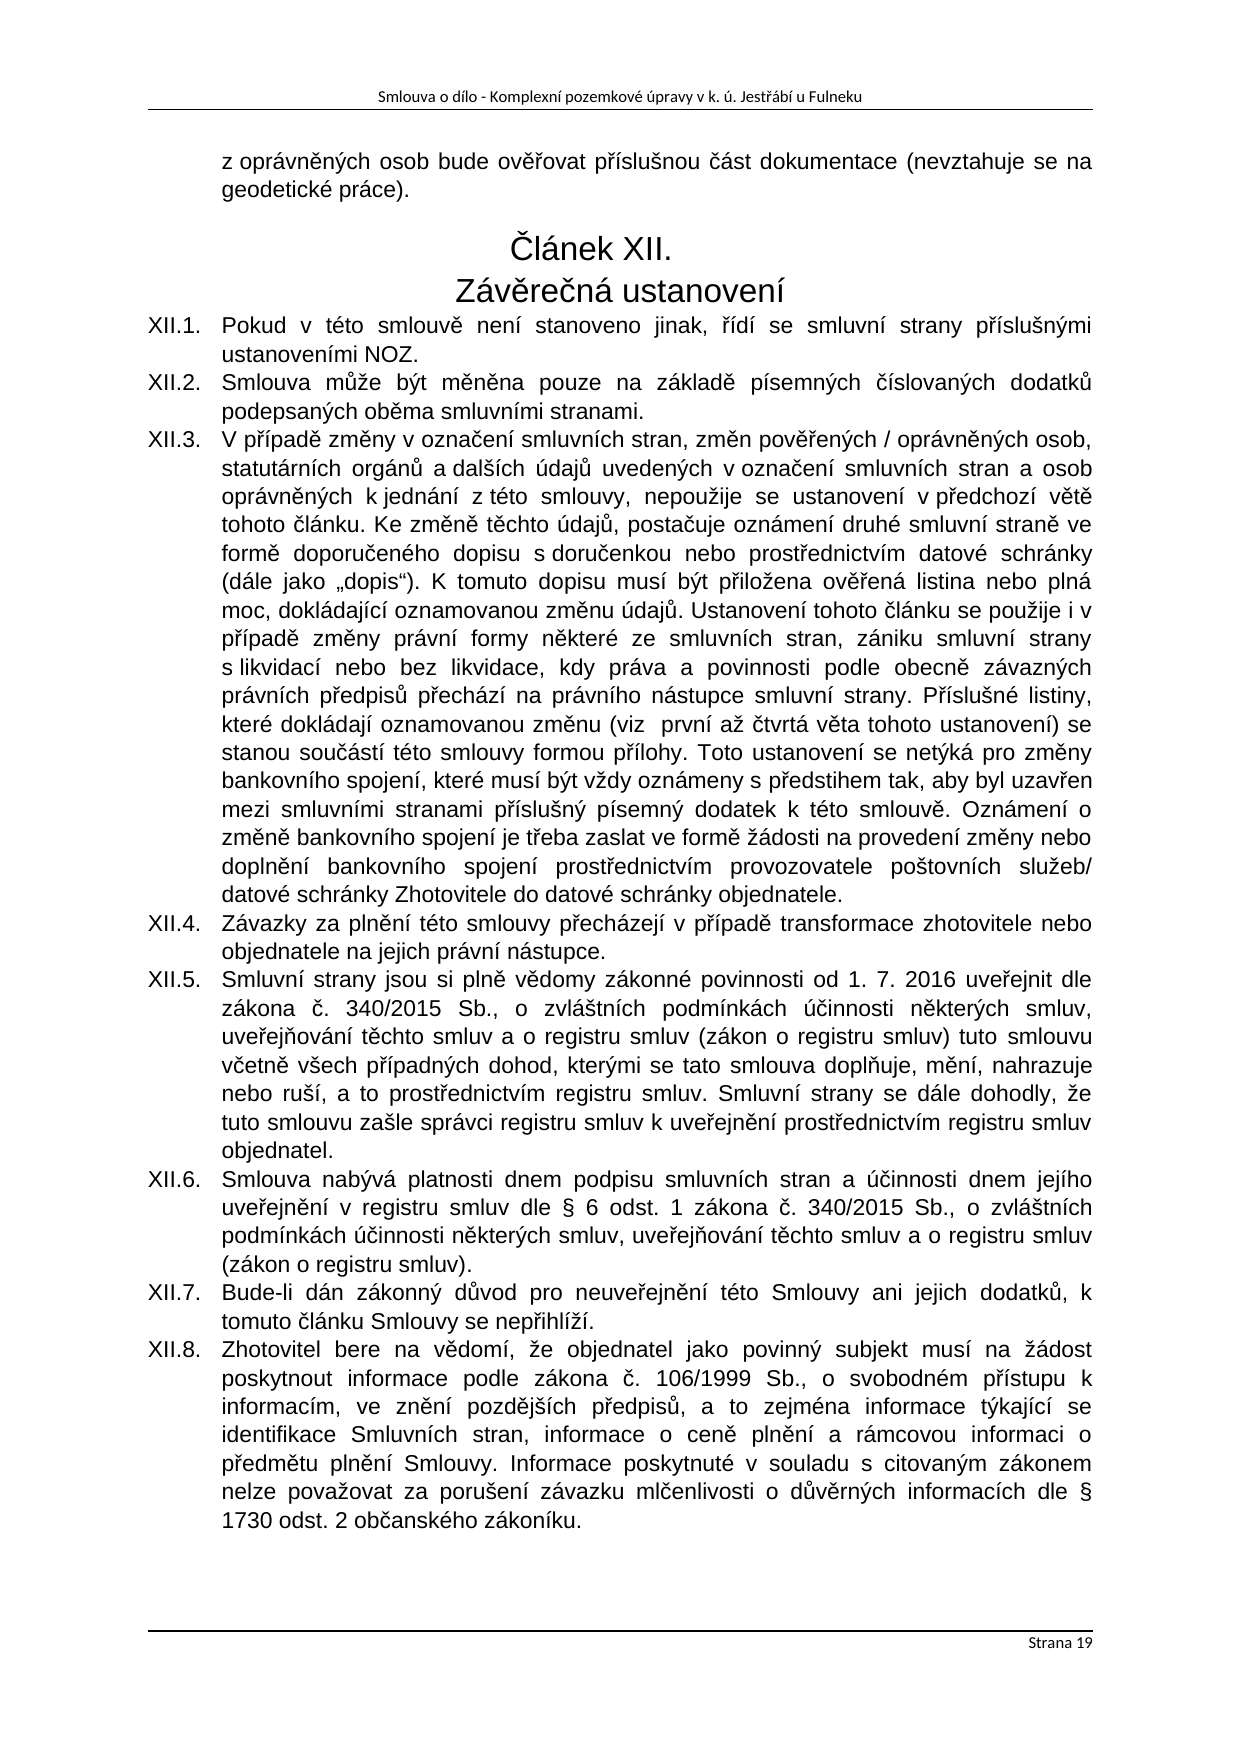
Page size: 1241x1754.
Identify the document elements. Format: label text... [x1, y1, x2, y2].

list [148, 148, 1093, 202]
subtitle Závěrečná ustanovení [148, 229, 1093, 309]
list Zhotovitel bere na vědomí, že objednatel jako povinný subjekt musí na žádost poskytnout informace podle zákona č. 106/1999 Sb., o svobodném přístupu k informacím, ve znění pozdějších předpisů, a to zejména informace týkající se identifikace Smluvních stran, informace o ceně plnění a rámcovou informaci o předmětu plnění Smlouvy. Informace poskytnuté v souladu s citovaným zákonem nelze považovat za porušení závazku mlčenlivosti o důvěrných informacích dle § 1730 odst. 2 občanského zákoníku. [148, 1336, 1093, 1533]
list Bude-li dán zákonný důvod pro neuveřejnění této Smlouvy ani jejich dodatků, k tomuto článku Smlouvy se nepřihlíží. [148, 1279, 1093, 1334]
list Pokud v této smlouvě není stanoveno jinak, řídí se smluvní strany příslušnými ustanoveními NOZ. [148, 312, 1093, 367]
list Závazky za plnění této smlouvy přecházejí v případě transformace zhotovitele nebo objednatele na jejich právní nástupce. [148, 909, 1093, 964]
list Smlouva může být měněna pouze na základě písemných číslovaných dodatků podepsaných oběma smluvními stranami. [148, 369, 1093, 424]
list V případě změny v označení smluvních stran, změn pověřených / oprávněných osob, statutárních orgánů a dalších údajů uvedených v označení smluvních stran a osob oprávněných k jednání z této smlouvy, nepoužije se ustanovení v předchozí větě tohoto článku. Ke změně těchto údajů, postačuje oznámení druhé smluvní straně ve formě doporučeného dopisu s doručenkou nebo prostřednictvím datové schránky (dále jako „dopis“). K tomuto dopisu musí být přiložena ověřená listina nebo plná moc, dokládající oznamovanou změnu údajů. Ustanovení tohoto článku se použije i v případě změny právní formy některé ze smluvních stran, zániku smluvní strany s likvidací nebo bez likvidace, kdy práva a povinnosti podle obecně závazných právních předpisů přechází na právního nástupce smluvní strany. Příslušné listiny, které dokládají oznamovanou změnu (viz první až čtvrtá věta tohoto ustanovení) se stanou součástí této smlouvy formou přílohy. Toto ustanovení se netýká pro změny bankovního spojení, které musí být vždy oznámeny s předstihem tak, aby byl uzavřen mezi smluvními stranami příslušný písemný dodatek k této smlouvě. Oznámení o změně bankovního spojení je třeba zaslat ve formě žádosti na provedení změny nebo doplnění bankovního spojení prostřednictvím provozovatele poštovních služeb/ datové schránky Zhotovitele do datové schránky objednatele. [148, 426, 1093, 907]
list Smlouva nabývá platnosti dnem podpisu smluvních stran a účinnosti dnem jejího uveřejnění v registru smluv dle § 6 odst. 1 zákona č. 340/2015 Sb., o zvláštních podmínkách účinnosti některých smluv, uveřejňování těchto smluv a o registru smluv (zákon o registru smluv). [148, 1166, 1093, 1277]
list Smluvní strany jsou si plně vědomy zákonné povinnosti od 1. 7. 2016 uveřejnit dle zákona č. 340/2015 Sb., o zvláštních podmínkách účinnosti některých smluv, uveřejňování těchto smluv a o registru smluv (zákon o registru smluv) tuto smlouvu včetně všech případných dohod, kterými se tato smlouva doplňuje, mění, nahrazuje nebo ruší, a to prostřednictvím registru smluv. Smluvní strany se dále dohodly, že tuto smlouvu zašle správci registru smluv k uveřejnění prostřednictvím registru smluv objednatel. [148, 966, 1093, 1163]
